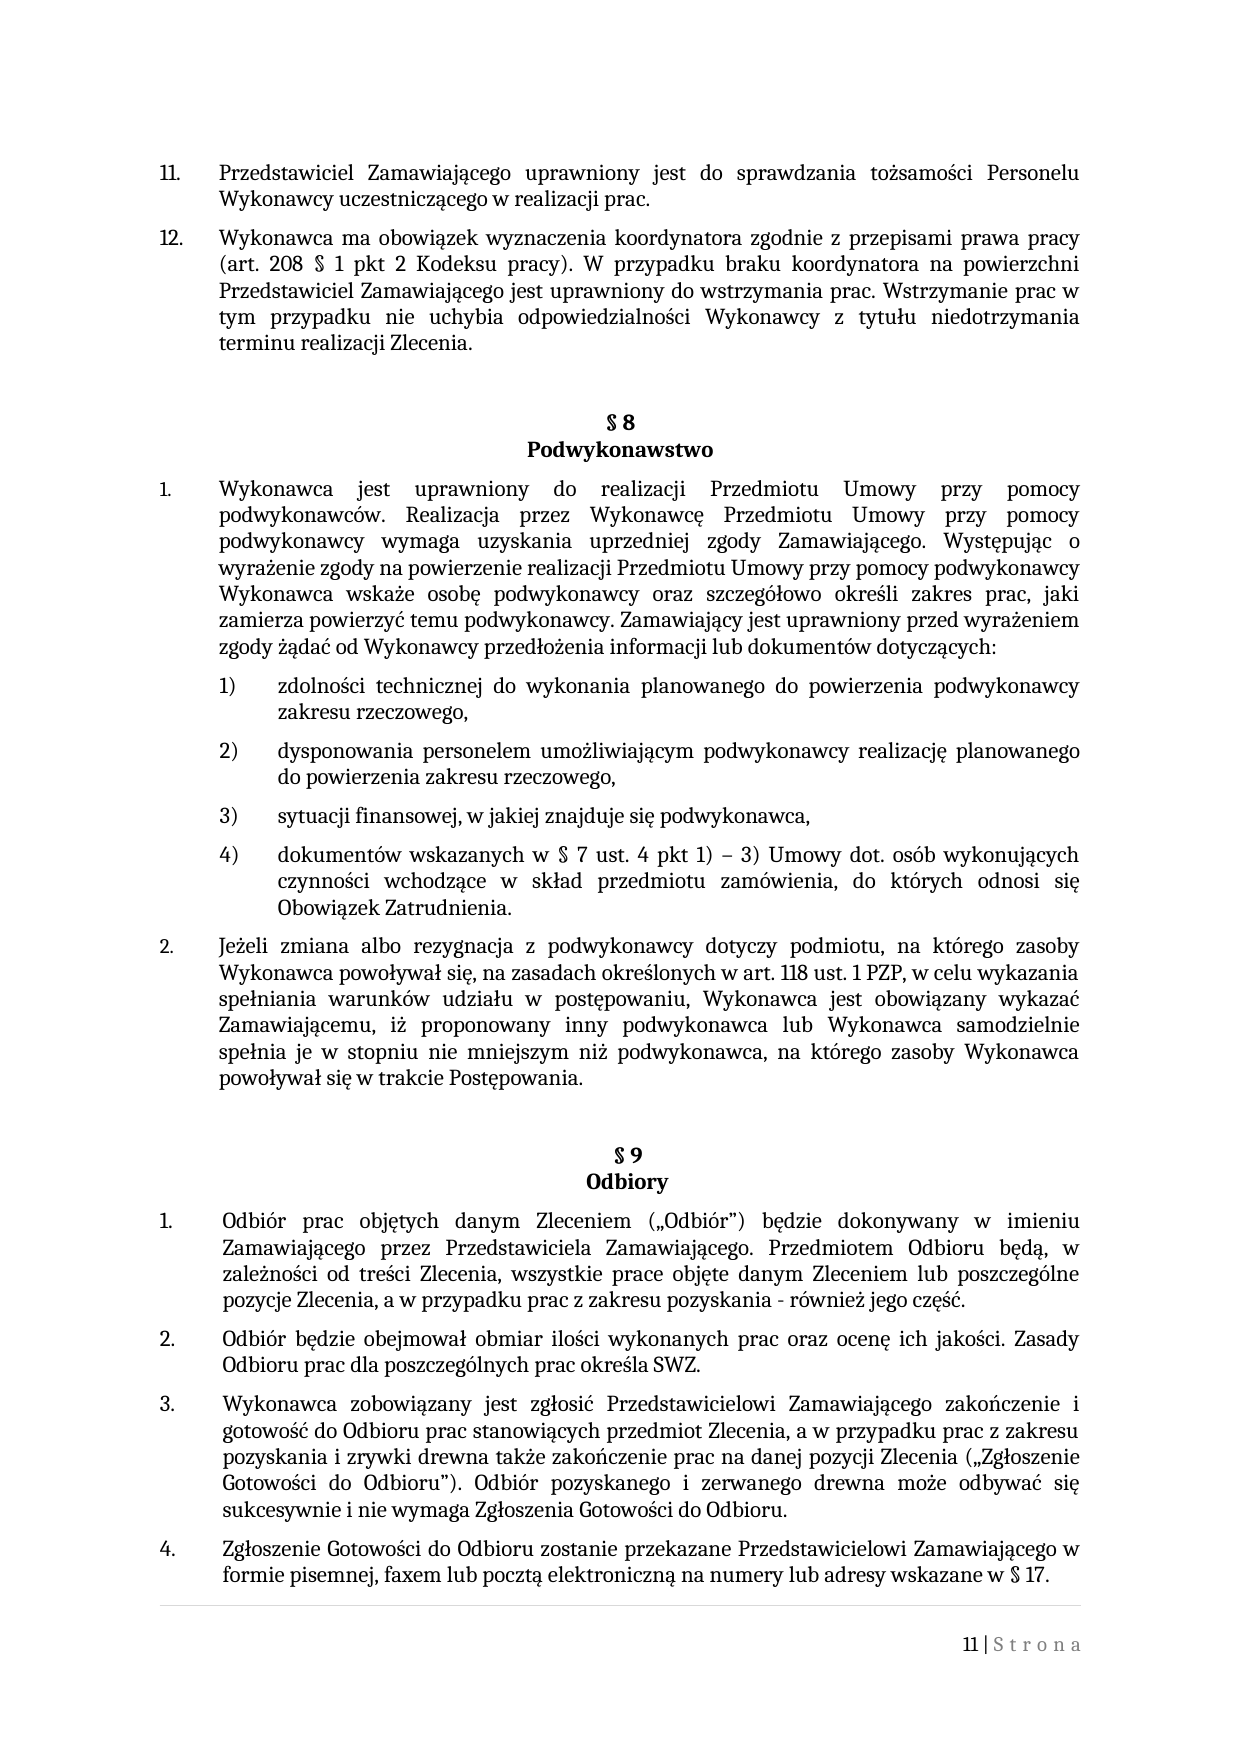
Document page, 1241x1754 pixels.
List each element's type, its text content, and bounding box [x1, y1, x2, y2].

text § 8 Podwykonawstwo [159, 410, 1081, 463]
list Zgłoszenie Gotowości do Odbioru zostanie przekazane Przedstawicielowi Zamawiającego w formie pisemnej, faxem lub pocztą elektroniczną na numery lub adresy wskazane w § 17. [159, 1535, 1081, 1588]
text 3) sytuacji finansowej, w jakiej znajduje się podwykonawca, [219, 803, 1081, 829]
list Odbiór będzie obejmował obmiar ilości wykonanych prac oraz ocenę ich jakości. Zasady Odbioru prac dla poszczególnych prac określa SWZ. [159, 1326, 1081, 1378]
text 4) dokumentów wskazanych w § 7 ust. 4 pkt 1) – 3) Umowy dot. osób wykonujących czynności wchodzące w skład przedmiotu zamówienia, do których odnosi się Obowiązek Zatrudnienia. [219, 842, 1081, 921]
list Wykonawca jest uprawniony do realizacji Przedmiotu Umowy przy pomocy podwykonawców. Realizacja przez Wykonawcę Przedmiotu Umowy przy pomocy podwykonawcy wymaga uzyskania uprzedniej zgody Zamawiającego. Występując o wyrażenie zgody na powierzenie realizacji Przedmiotu Umowy przy pomocy podwykonawcy Wykonawca wskaże osobę podwykonawcy oraz szczegółowo określi zakres prac, jaki zamierza powierzyć temu podwykonawcy. Zamawiający jest uprawniony przed wyrażeniem zgody żądać od Wykonawcy przedłożenia informacji lub dokumentów dotyczących: [159, 475, 1081, 660]
text 11. Przedstawiciel Zamawiającego uprawniony jest do sprawdzania tożsamości Personelu Wykonawcy uczestniczącego w realizacji prac. [159, 159, 1081, 212]
text 1) zdolności technicznej do wykonania planowanego do powierzenia podwykonawcy zakresu rzeczowego, [219, 672, 1081, 725]
text § 9 Odbiory [174, 1143, 1081, 1195]
list Odbiór prac objętych danym Zleceniem („Odbiór”) będzie dokonywany w imieniu Zamawiającego przez Przedstawiciela Zamawiającego. Przedmiotem Odbioru będą, w zależności od treści Zlecenia, wszystkie prace objęte danym Zleceniem lub poszczególne pozycje Zlecenia, a w przypadku prac z zakresu pozyskania - również jego część. [159, 1208, 1081, 1313]
text 2) dysponowania personelem umożliwiającym podwykonawcy realizację planowanego do powierzenia zakresu rzeczowego, [219, 738, 1081, 790]
text 12. Wykonawca ma obowiązek wyznaczenia koordynatora zgodnie z przepisami prawa pracy (art. 208 § 1 pkt 2 Kodeksu pracy). W przypadku braku koordynatora na powierzchni Przedstawiciel Zamawiającego jest uprawniony do wstrzymania prac. Wstrzymanie prac w tym przypadku nie uchybia odpowiedzialności Wykonawcy z tytułu niedotrzymania terminu realizacji Zlecenia. [159, 225, 1081, 356]
list Wykonawca zobowiązany jest zgłosić Przedstawicielowi Zamawiającego zakończenie i gotowość do Odbioru prac stanowiących przedmiot Zlecenia, a w przypadku prac z zakresu pozyskania i zrywki drewna także zakończenie prac na danej pozycji Zlecenia („Zgłoszenie Gotowości do Odbioru”). Odbiór pozyskanego i zerwanego drewna może odbywać się sukcesywnie i nie wymaga Zgłoszenia Gotowości do Odbioru. [159, 1391, 1081, 1523]
list Jeżeli zmiana albo rezygnacja z podwykonawcy dotyczy podmiotu, na którego zasoby Wykonawca powoływał się, na zasadach określonych w art. 118 ust. 1 PZP, w celu wykazania spełniania warunków udziału w postępowaniu, Wykonawca jest obowiązany wykazać Zamawiającemu, iż proponowany inny podwykonawca lub Wykonawca samodzielnie spełnia je w stopniu nie mniejszym niż podwykonawca, na którego zasoby Wykonawca powoływał się w trakcie Postępowania. [159, 933, 1081, 1091]
